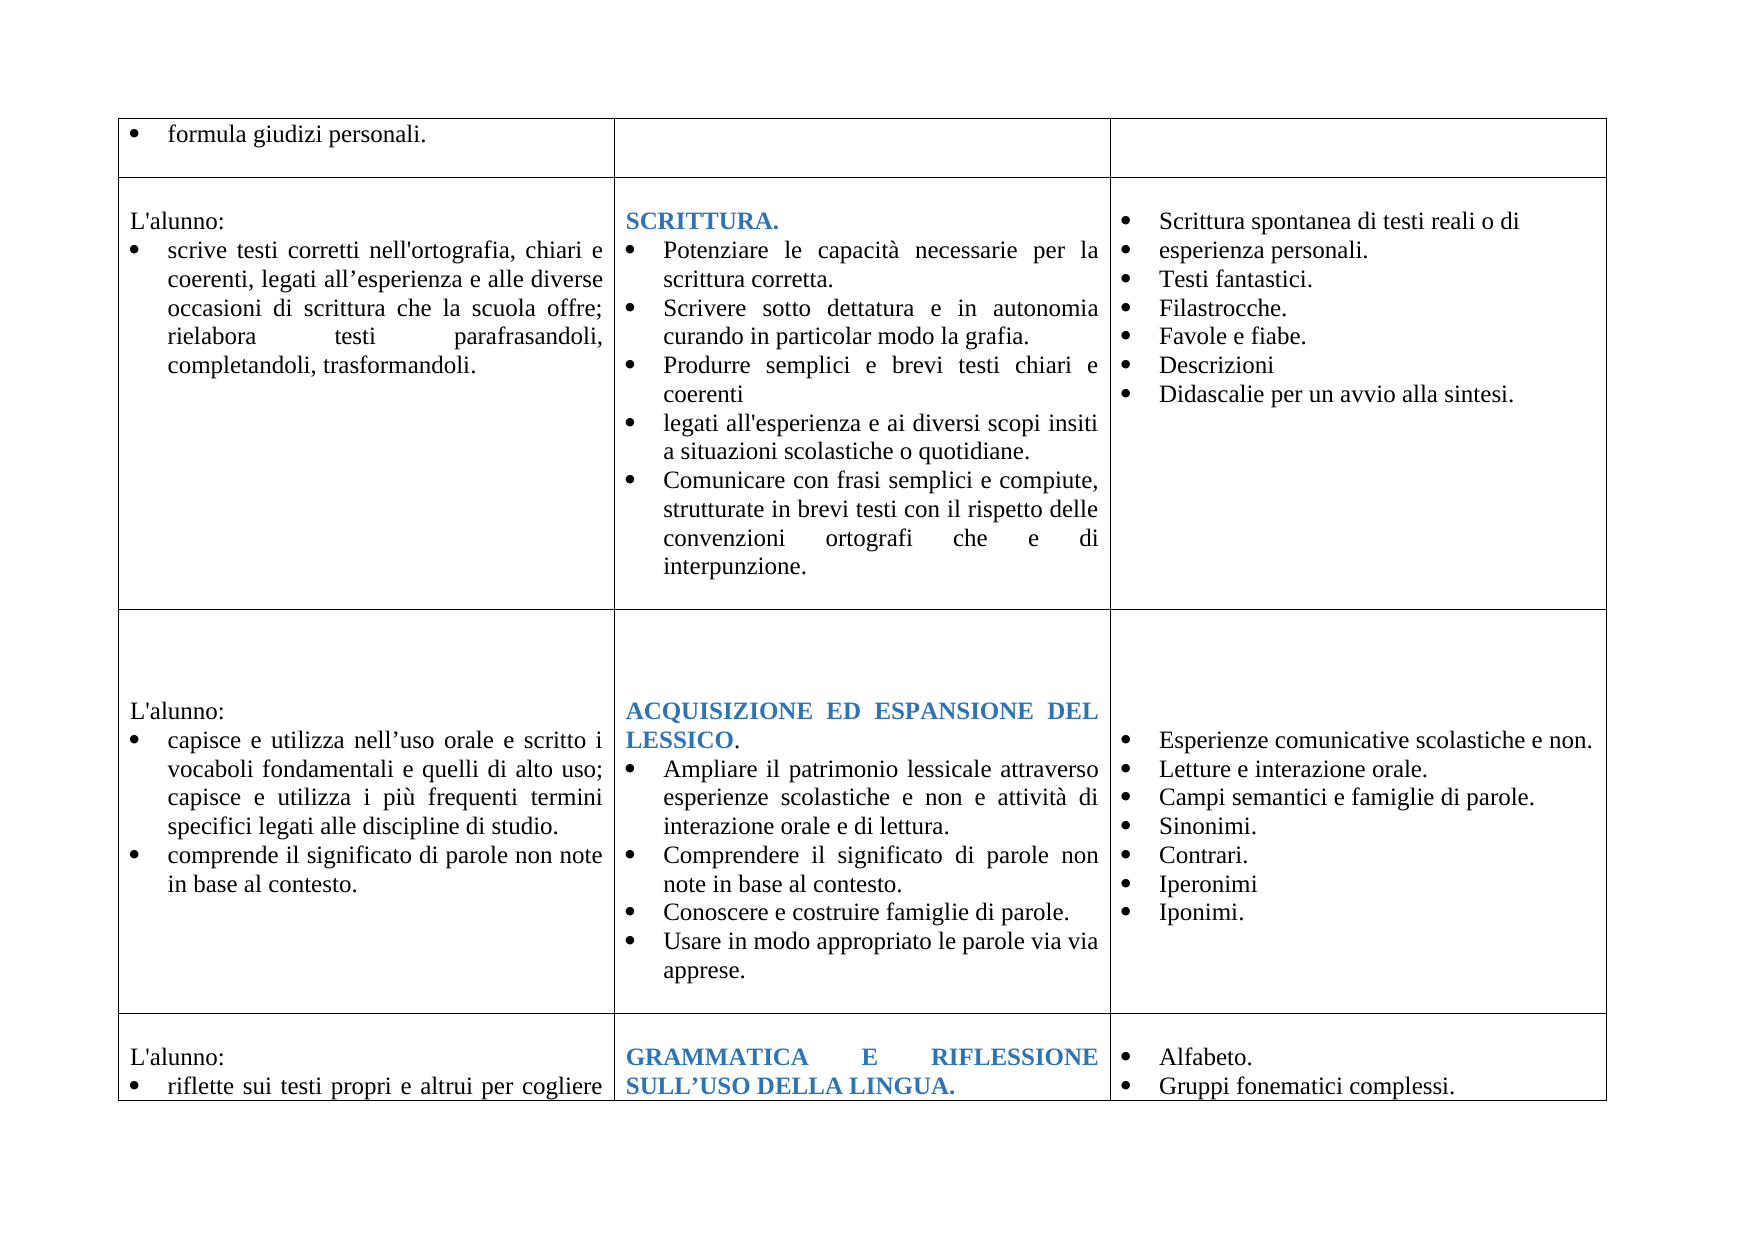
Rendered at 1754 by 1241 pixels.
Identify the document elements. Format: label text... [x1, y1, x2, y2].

table_cell Esperienze comunicative scolastiche e non. Letture e interazione orale. Campi semantici e famiglie di parole. Sinonimi. Contrari. Iperonimi Iponimi. [1111, 610, 1606, 1012]
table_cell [1111, 119, 1606, 177]
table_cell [615, 119, 1110, 177]
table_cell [615, 1014, 1110, 1100]
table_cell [1111, 1014, 1606, 1100]
table_cell ACQUISIZIONE ED ESPANSIONE DEL LESSICO. Ampliare il patrimonio lessicale attraverso esperienze scolastiche e non e attività di interazione orale e di lettura. Comprendere il significato di parole non note in base al contesto. Conoscere e costruire famiglie di parole. Usare in modo appropriato le parole via via apprese. [615, 610, 1110, 1012]
table_cell L'alunno: capisce e utilizza nell’uso orale e scritto i vocaboli fondamentali e quelli di alto uso; capisce e utilizza i più frequenti termini specifici legati alle discipline di studio. comprende il significato di parole non note in base al contesto. [119, 610, 614, 1012]
table_cell SCRITTURA. Potenziare le capacità necessarie per la scrittura corretta. Scrivere sotto dettatura e in autonomia curando in particolar modo la grafia. Produrre semplici e brevi testi chiari e coerenti legati all'esperienza e ai diversi scopi insiti a situazioni scolastiche o quotidiane. Comunicare con frasi semplici e compiute, strutturate in brevi testi con il rispetto delle convenzioni ortografi che e di interpunzione. [615, 178, 1110, 609]
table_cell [119, 119, 614, 177]
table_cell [119, 1014, 614, 1100]
table_cell L'alunno: scrive testi corretti nell'ortografia, chiari e coerenti, legati all’esperienza e alle diverse occasioni di scrittura che la scuola offre; rielabora testi parafrasandoli, completandoli, trasformandoli. [119, 178, 614, 609]
table_cell Scrittura spontanea di testi reali o di esperienza personali. Testi fantastici. Filastrocche. Favole e fiabe. Descrizioni Didascalie per un avvio alla sintesi. [1111, 178, 1606, 609]
